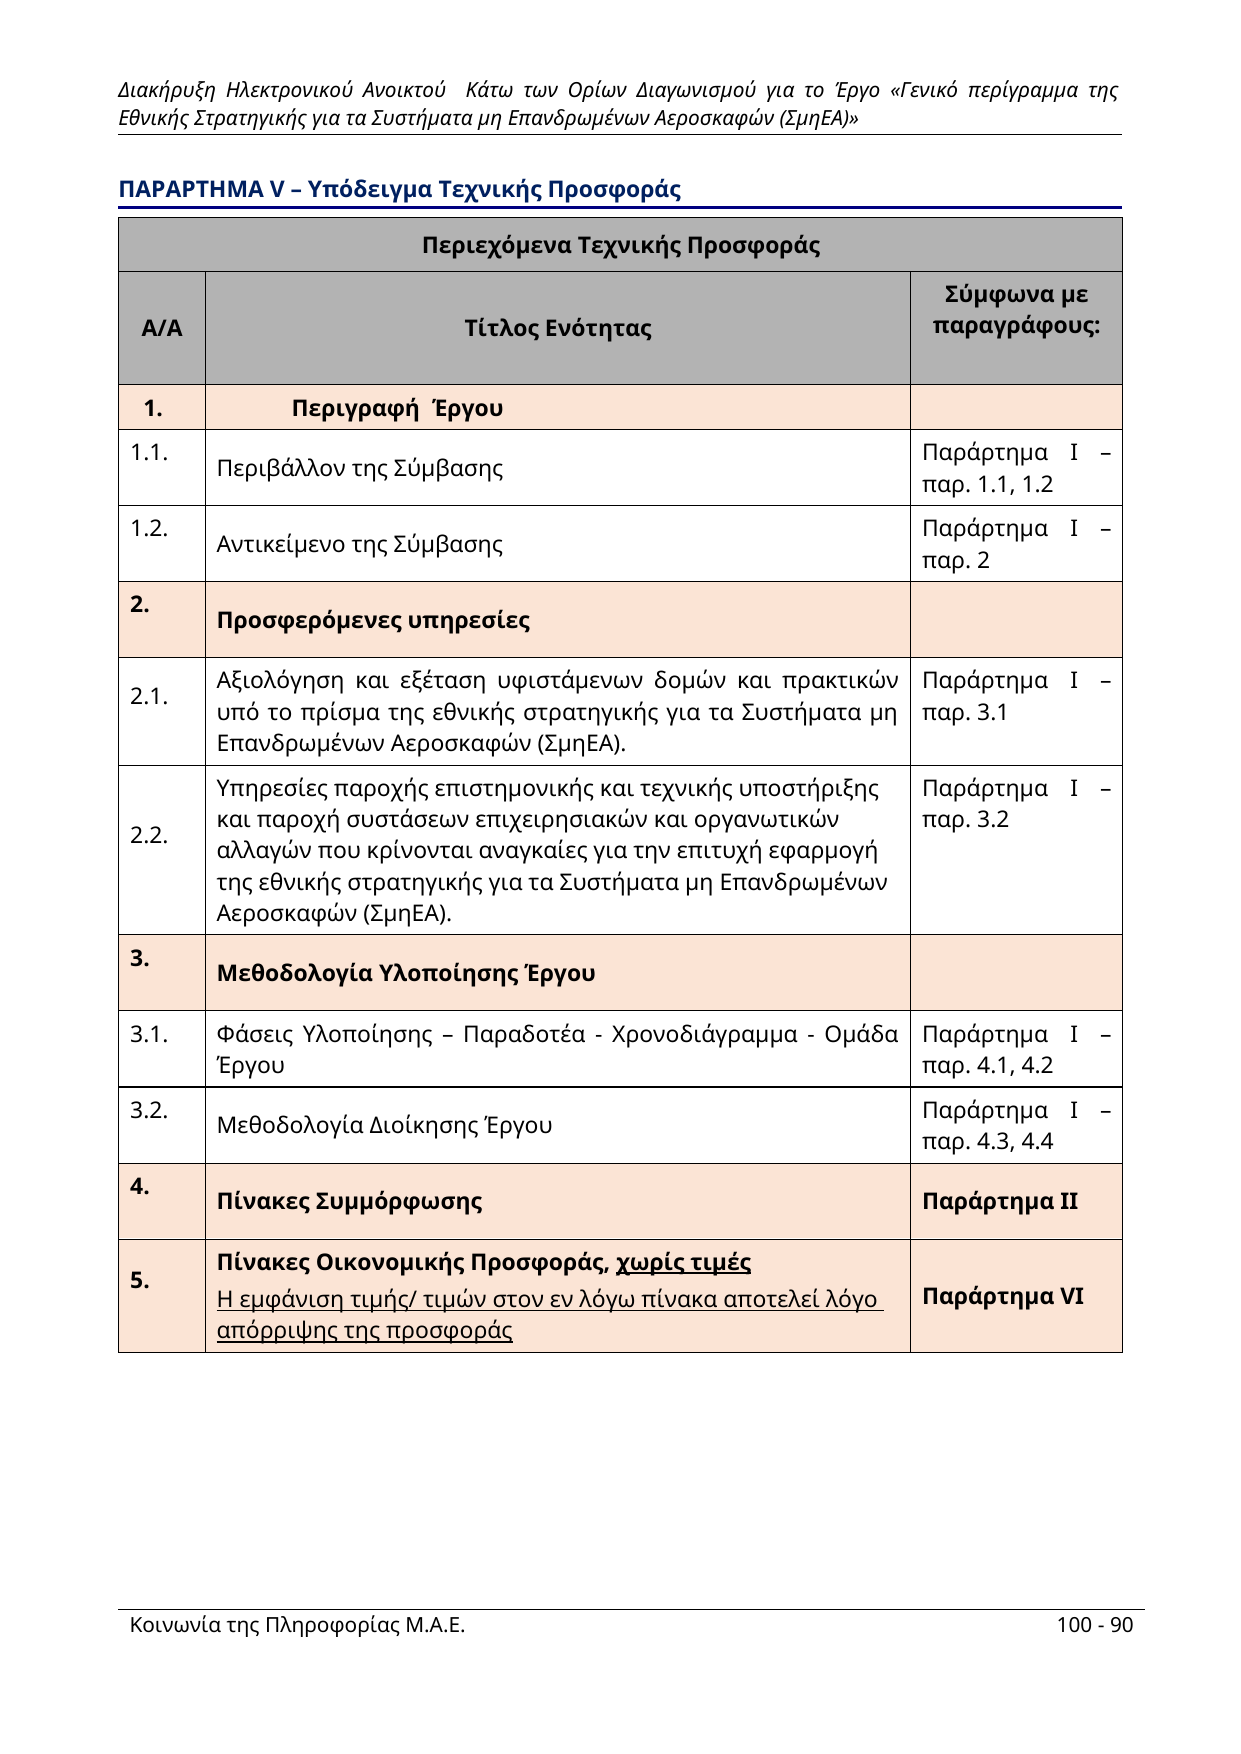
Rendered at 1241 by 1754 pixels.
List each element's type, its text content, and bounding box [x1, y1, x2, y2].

table_cell [119, 1011, 205, 1086]
table_cell Παράρτημα VI [911, 1240, 1122, 1352]
table_cell Μεθοδολογία Υλοποίησης Έργου [206, 935, 910, 1010]
table_cell [911, 385, 1122, 429]
table_cell [119, 766, 205, 934]
table_cell Φάσεις Υλοποίησης – Παραδοτέα - Χρονοδιάγραμμα - Ομάδα Έργου [206, 1011, 910, 1086]
table_cell Μεθοδολογία Διοίκησης Έργου [206, 1088, 910, 1162]
table_cell [911, 935, 1122, 1010]
table_cell Παράρτημα ΙΙ [911, 1164, 1122, 1238]
table_cell Σύμφωνα με παραγράφους: [911, 272, 1122, 384]
table_cell [119, 658, 205, 764]
table_cell [119, 582, 205, 657]
table_cell [119, 1164, 205, 1238]
table_cell Παράρτημα Ι – παρ. 3.1 [911, 658, 1122, 764]
table_cell Περιγραφή Έργου [206, 385, 910, 429]
table_cell Υπηρεσίες παροχής επιστημονικής και τεχνικής υποστήριξης και παροχή συστάσεων επιχειρησιακών και οργανωτικών αλλαγών που κρίνονται αναγκαίες για την επιτυχή εφαρμογή της εθνικής στρατηγικής για τα Συστήματα μη Επανδρωμένων Αεροσκαφών (ΣμηΕΑ). [206, 766, 910, 934]
table_cell Παράρτημα Ι – παρ. 1.1, 1.2 [911, 430, 1122, 505]
table_cell Παράρτημα Ι – παρ. 2 [911, 506, 1122, 581]
table_cell Παράρτημα Ι – παρ. 4.3, 4.4 [911, 1088, 1122, 1162]
table_cell Τίτλος Ενότητας [206, 272, 910, 384]
table_cell Α/Α [119, 272, 205, 384]
table_header Περιεχόμενα Τεχνικής Προσφοράς [119, 218, 1122, 271]
table_cell [119, 430, 205, 505]
table_cell [119, 506, 205, 581]
table_cell Παράρτημα Ι – παρ. 4.1, 4.2 [911, 1011, 1122, 1086]
table_cell Προσφερόμενες υπηρεσίες [206, 582, 910, 657]
table_cell [119, 935, 205, 1010]
table_cell Περιβάλλον της Σύμβασης [206, 430, 910, 505]
table_cell Αντικείμενο της Σύμβασης [206, 506, 910, 581]
table_cell Αξιολόγηση και εξέταση υφιστάμενων δομών και πρακτικών υπό το πρίσμα της εθνικής στρατηγικής για τα Συστήματα μη Επανδρωμένων Αεροσκαφών (ΣμηΕΑ). [206, 658, 910, 764]
table_cell [119, 1088, 205, 1162]
table_cell Πίνακες Συμμόρφωσης [206, 1164, 910, 1238]
table_cell [911, 582, 1122, 657]
table_cell Πίνακες Οικονομικής Προσφοράς, χωρίς τιμές Η εμφάνιση τιμής/ τιμών στον εν λόγω πίνακα αποτελεί λόγο απόρριψης της προσφοράς [206, 1240, 910, 1352]
table_cell Παράρτημα Ι – παρ. 3.2 [911, 766, 1122, 934]
table_cell [119, 385, 205, 429]
subtitle ΠΑΡΑΡΤΗΜΑ V – Υπόδειγμα Τεχνικής Προσφοράς [118, 172, 1122, 206]
table_cell [119, 1240, 205, 1352]
